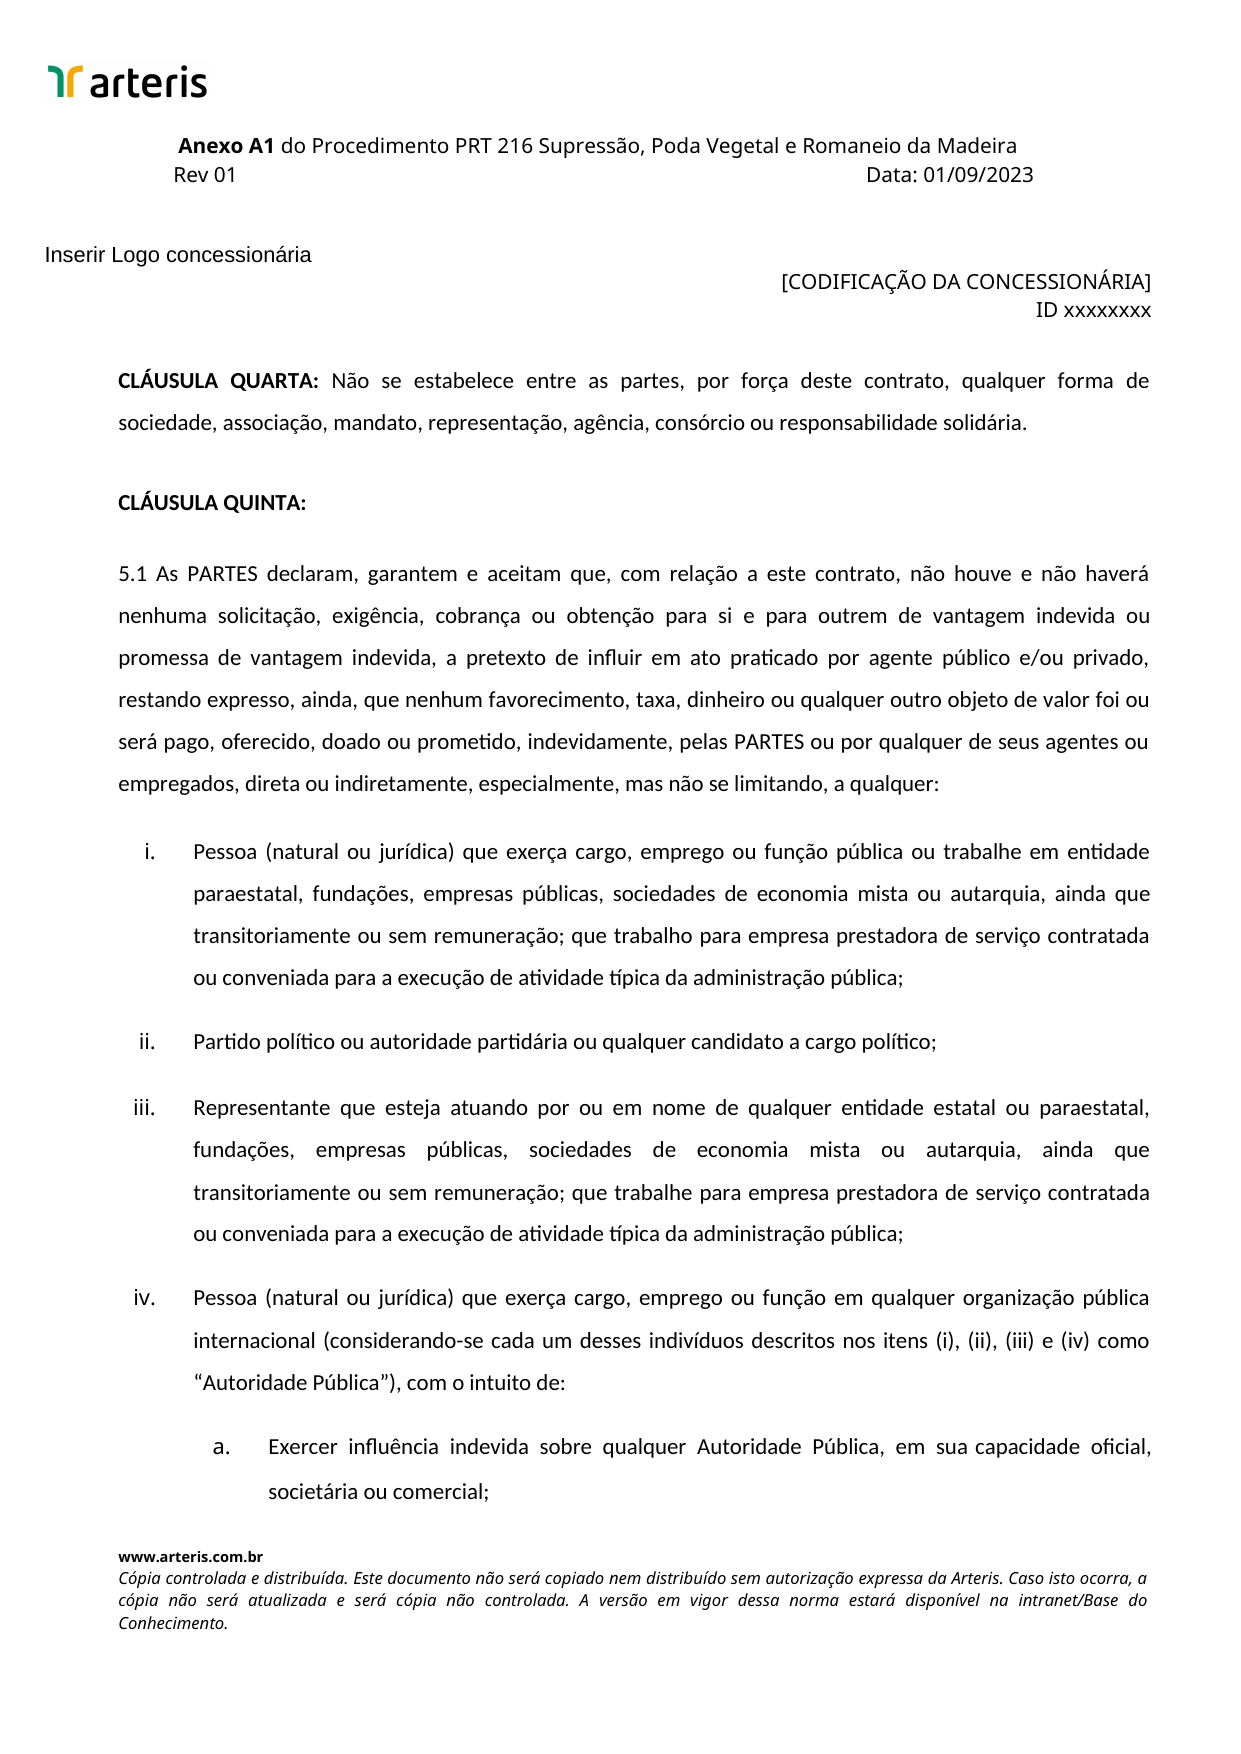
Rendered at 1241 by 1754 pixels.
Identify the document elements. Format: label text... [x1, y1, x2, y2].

text 5.1 As PARTES declaram, garantem e aceitam que, com relação a este contrato, não houve e não haverá nenhuma solicitação, exigência, cobrança ou obtenção para si e para outrem de vantagem indevida ou promessa de vantagem indevida, a pretexto de influir em ato praticado por agente público e/ou privado, restando expresso, ainda, que nenhum favorecimento, taxa, dinheiro ou qualquer outro objeto de valor foi ou será pago, oferecido, doado ou prometido, indevidamente, pelas PARTES ou por qualquer de seus agentes ou empregados, direta ou indiretamente, especialmente, mas não se limitando, a qualquer: [118, 559, 1152, 797]
list Exercer influência indevida sobre qualquer Autoridade Pública, em sua capacidade oficial, societária ou comercial; [231, 1431, 1152, 1505]
picture [44, 59, 210, 103]
list Pessoa (natural ou jurídica) que exerça cargo, emprego ou função pública ou trabalhe em entidade paraestatal, fundações, empresas públicas, sociedades de economia mista ou autarquia, ainda que transitoriamente ou sem remuneração; que trabalho para empresa prestadora de serviço contratada ou conveniada para a execução de atividade típica da administração pública; [156, 836, 1152, 992]
list Representante que esteja atuando por ou em nome de qualquer entidade estatal ou paraestatal, fundações, empresas públicas, sociedades de economia mista ou autarquia, ainda que transitoriamente ou sem remuneração; que trabalhe para empresa prestadora de serviço contratada ou conveniada para a execução de atividade típica da administração pública; [156, 1092, 1152, 1248]
list Partido político ou autoridade partidária ou qualquer candidato a cargo político; [156, 1026, 1166, 1056]
text CLÁUSULA QUARTA: Não se estabelece entre as partes, por força deste contrato, qualquer forma de sociedade, associação, mandato, representação, agência, consórcio ou responsabilidade solidária. [118, 366, 1152, 436]
text CLÁUSULA QUINTA: [118, 488, 1166, 516]
list Pessoa (natural ou jurídica) que exerça cargo, emprego ou função em qualquer organização pública internacional (considerando-se cada um desses indivíduos descritos nos itens (i), (ii), (iii) e (iv) como “Autoridade Pública”), com o intuito de: [156, 1282, 1152, 1396]
